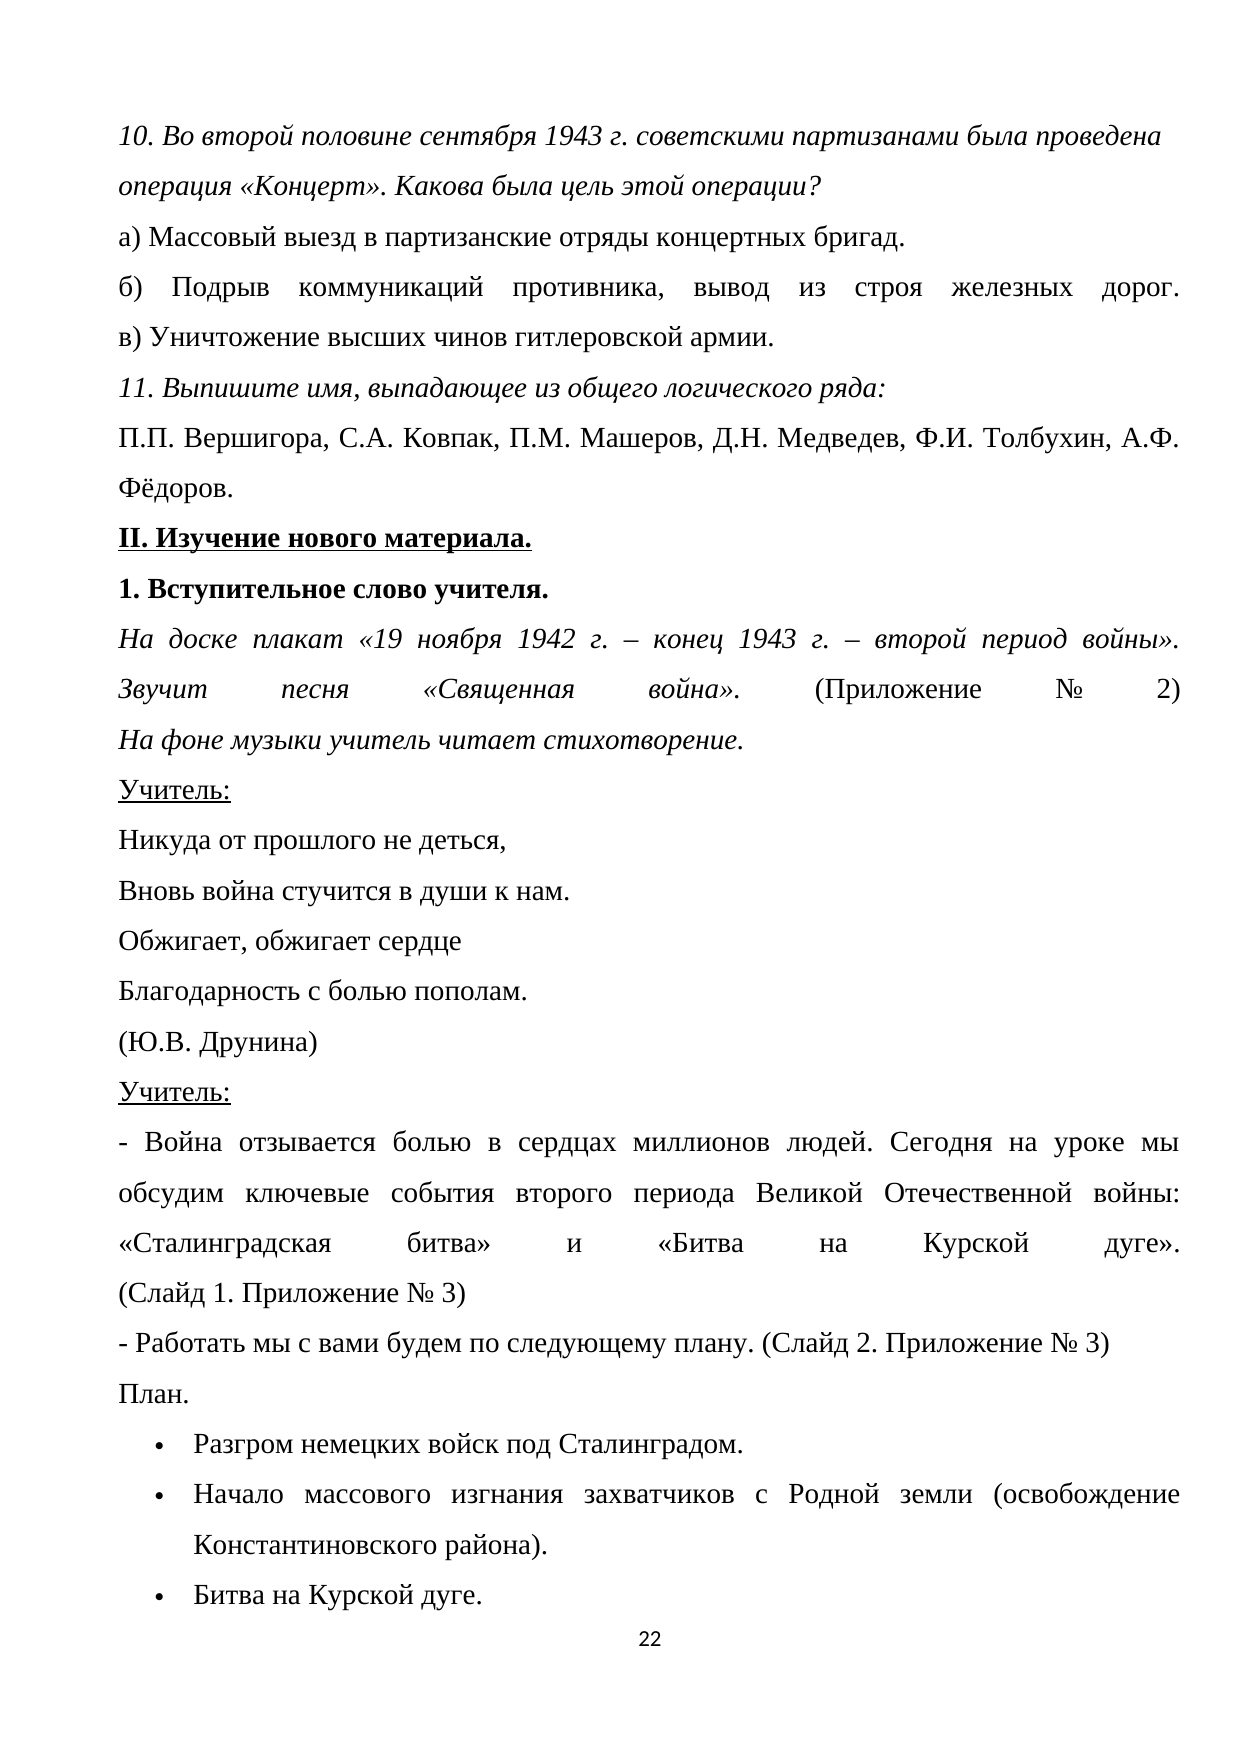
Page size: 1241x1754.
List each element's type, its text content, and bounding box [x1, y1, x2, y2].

text На доске плакат «19 ноября 1942 г. – конец 1943 г. – второй период войны». Звучит песня «Священная война». (Приложение № 2) На фоне музыки учитель читает стихотворение. [118, 621, 1181, 755]
list Разгром немецких войск под Сталинградом. [156, 1426, 1181, 1460]
text Никуда от прошлого не деться, Вновь война стучится в души к нам. Обжигает, обжигает сердце Благодарность с болью пополам. (Ю.В. Друнина) [118, 822, 1181, 1057]
text П.П. Вершигора, С.А. Ковпак, П.М. Машеров, Д.Н. Медведев, Ф.И. Толбухин, А.Ф. Фёдоров. [118, 420, 1181, 504]
text II. Изучение нового материала. [118, 521, 1181, 554]
text План. [118, 1376, 1181, 1409]
text - Война отзывается болью в сердцах миллионов людей. Сегодня на уроке мы обсудим ключевые события второго периода Великой Отечественной войны: «Сталинградская битва» и «Битва на Курской дуге». (Слайд 1. Приложение № 3) [118, 1124, 1181, 1309]
text 10. Во второй половине сентября 1943 г. советскими партизанами была проведена операция «Концерт». Какова была цель этой операции? [118, 118, 1181, 202]
text - Работать мы с вами будем по следующему плану. (Слайд 2. Приложение № 3) [118, 1326, 1181, 1359]
text 11. Выпишите имя, выпадающее из общего логического ряда: [118, 370, 1181, 403]
list Начало массового изгнания захватчиков с Родной земли (освобождение Константиновского района). [156, 1477, 1181, 1560]
list Битва на Курской дуге. [156, 1577, 1181, 1611]
text 1. Вступительное слово учителя. [118, 571, 1181, 604]
text а) Массовый выезд в партизанские отряды концертных бригад. [118, 219, 1181, 252]
text б) Подрыв коммуникаций противника, вывод из строя железных дорог. в) Уничтожение высших чинов гитлеровской армии. [118, 269, 1181, 353]
text Учитель: [118, 772, 1181, 806]
text Учитель: [118, 1074, 1181, 1108]
